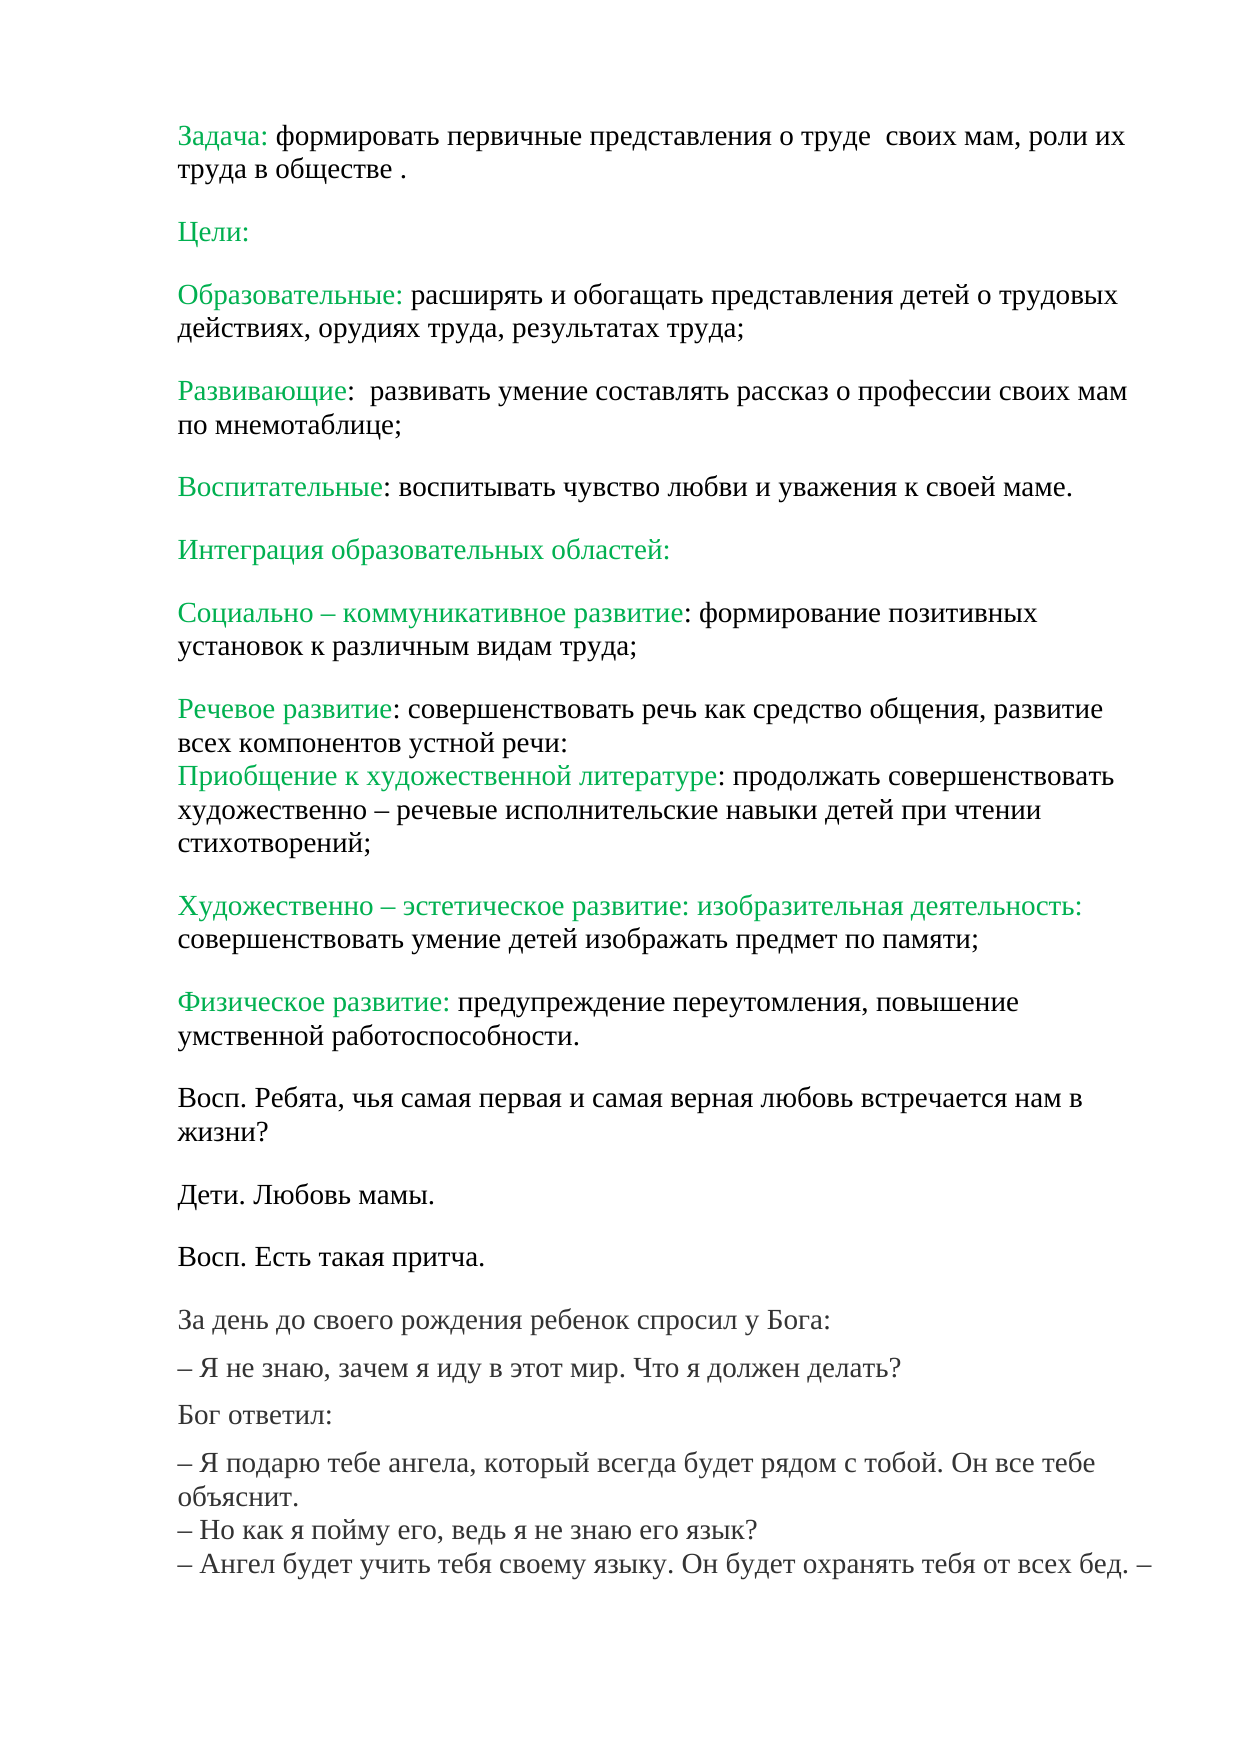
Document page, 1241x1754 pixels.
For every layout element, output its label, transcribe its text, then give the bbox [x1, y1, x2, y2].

text Развивающие: развивать умение составлять рассказ о профессии своих мам по мнемотаблице; [177, 373, 1152, 440]
text Дети. Любовь мамы. [177, 1177, 1152, 1210]
text Образовательные: расширять и обогащать представления детей о трудовых действиях, орудиях труда, результатах труда; [177, 277, 1152, 344]
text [177, 1445, 1152, 1579]
text Задача: формировать первичные представления о труде своих мам, роли их труда в обществе . [177, 118, 1152, 185]
text Социально – коммуникативное развитие: формирование позитивных установок к различным видам труда; [177, 595, 1152, 662]
text Бог ответил: [177, 1397, 1152, 1431]
text Художественно – эстетическое развитие: изобразительная деятельность: совершенствовать умение детей изображать предмет по памяти; [177, 888, 1152, 955]
text Восп. Есть такая притча. [177, 1239, 1152, 1273]
text За день до своего рождения ребенок спросил у Бога: [177, 1302, 1152, 1336]
text Восп. Ребята, чья самая первая и самая верная любовь встречается нам в жизни? [177, 1081, 1152, 1148]
text Интеграция образовательных областей: [177, 532, 1152, 566]
text Речевое развитие: совершенствовать речь как средство общения, развитие всех компонентов устной речи: Приобщение к художественной литературе: продолжать совершенствовать художественно – речевые исполнительские навыки детей при чтении стихотворений; [177, 691, 1152, 859]
text Воспитательные: воспитывать чувство любви и уважения к своей маме. [177, 469, 1152, 503]
text – Я не знаю, зачем я иду в этот мир. Что я должен делать? [177, 1350, 1152, 1383]
text Цели: [177, 214, 1152, 248]
text Физическое развитие: предупреждение переутомления, повышение умственной работоспособности. [177, 984, 1152, 1051]
